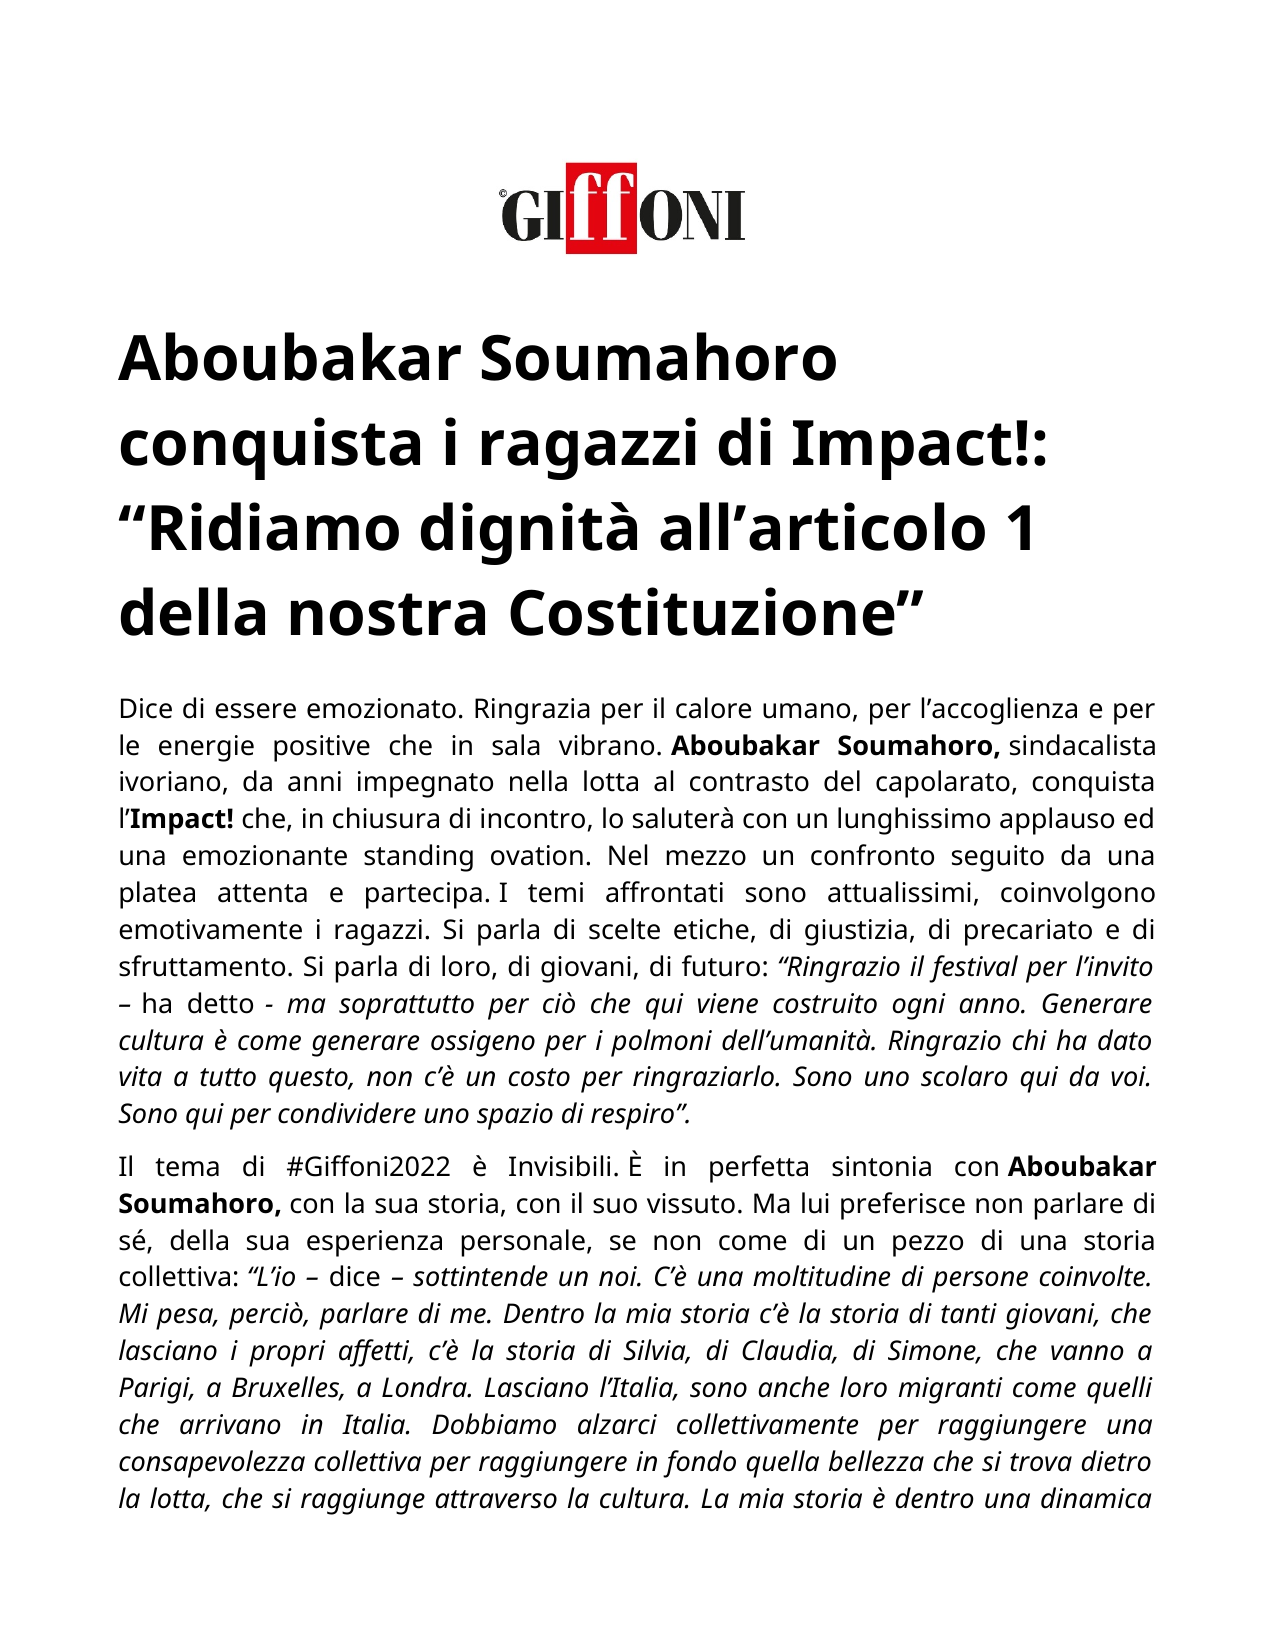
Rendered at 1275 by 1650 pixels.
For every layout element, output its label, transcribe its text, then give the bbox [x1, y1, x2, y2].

subtitle Aboubakar Soumahoro conquista i ragazzi di Impact!: “Ridiamo dignità all’articolo 1 della nostra Costituzione” [118, 313, 1157, 653]
picture [485, 142, 757, 282]
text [118, 1147, 1157, 1516]
text Dice di essere emozionato. Ringrazia per il calore umano, per l’accoglienza e per le energie positive che in sala vibrano. Aboubakar Soumahoro, sindacalista ivoriano, da anni impegnato nella lotta al contrasto del capolarato, conquista l’Impact! che, in chiusura di incontro, lo saluterà con un lunghissimo applauso ed una emozionante standing ovation. Nel mezzo un confronto seguito da una platea attenta e partecipa. I temi affrontati sono attualissimi, coinvolgono emotivamente i ragazzi. Si parla di scelte etiche, di giustizia, di precariato e di sfruttamento. Si parla di loro, di giovani, di futuro: “Ringrazio il festival per l’invito – ha detto - ma soprattutto per ciò che qui viene costruito ogni anno. Generare cultura è come generare ossigeno per i polmoni dell’umanità. Ringrazio chi ha dato vita a tutto questo, non c’è un costo per ringraziarlo. Sono uno scolaro qui da voi. Sono qui per condividere uno spazio di respiro”. [118, 689, 1157, 1132]
